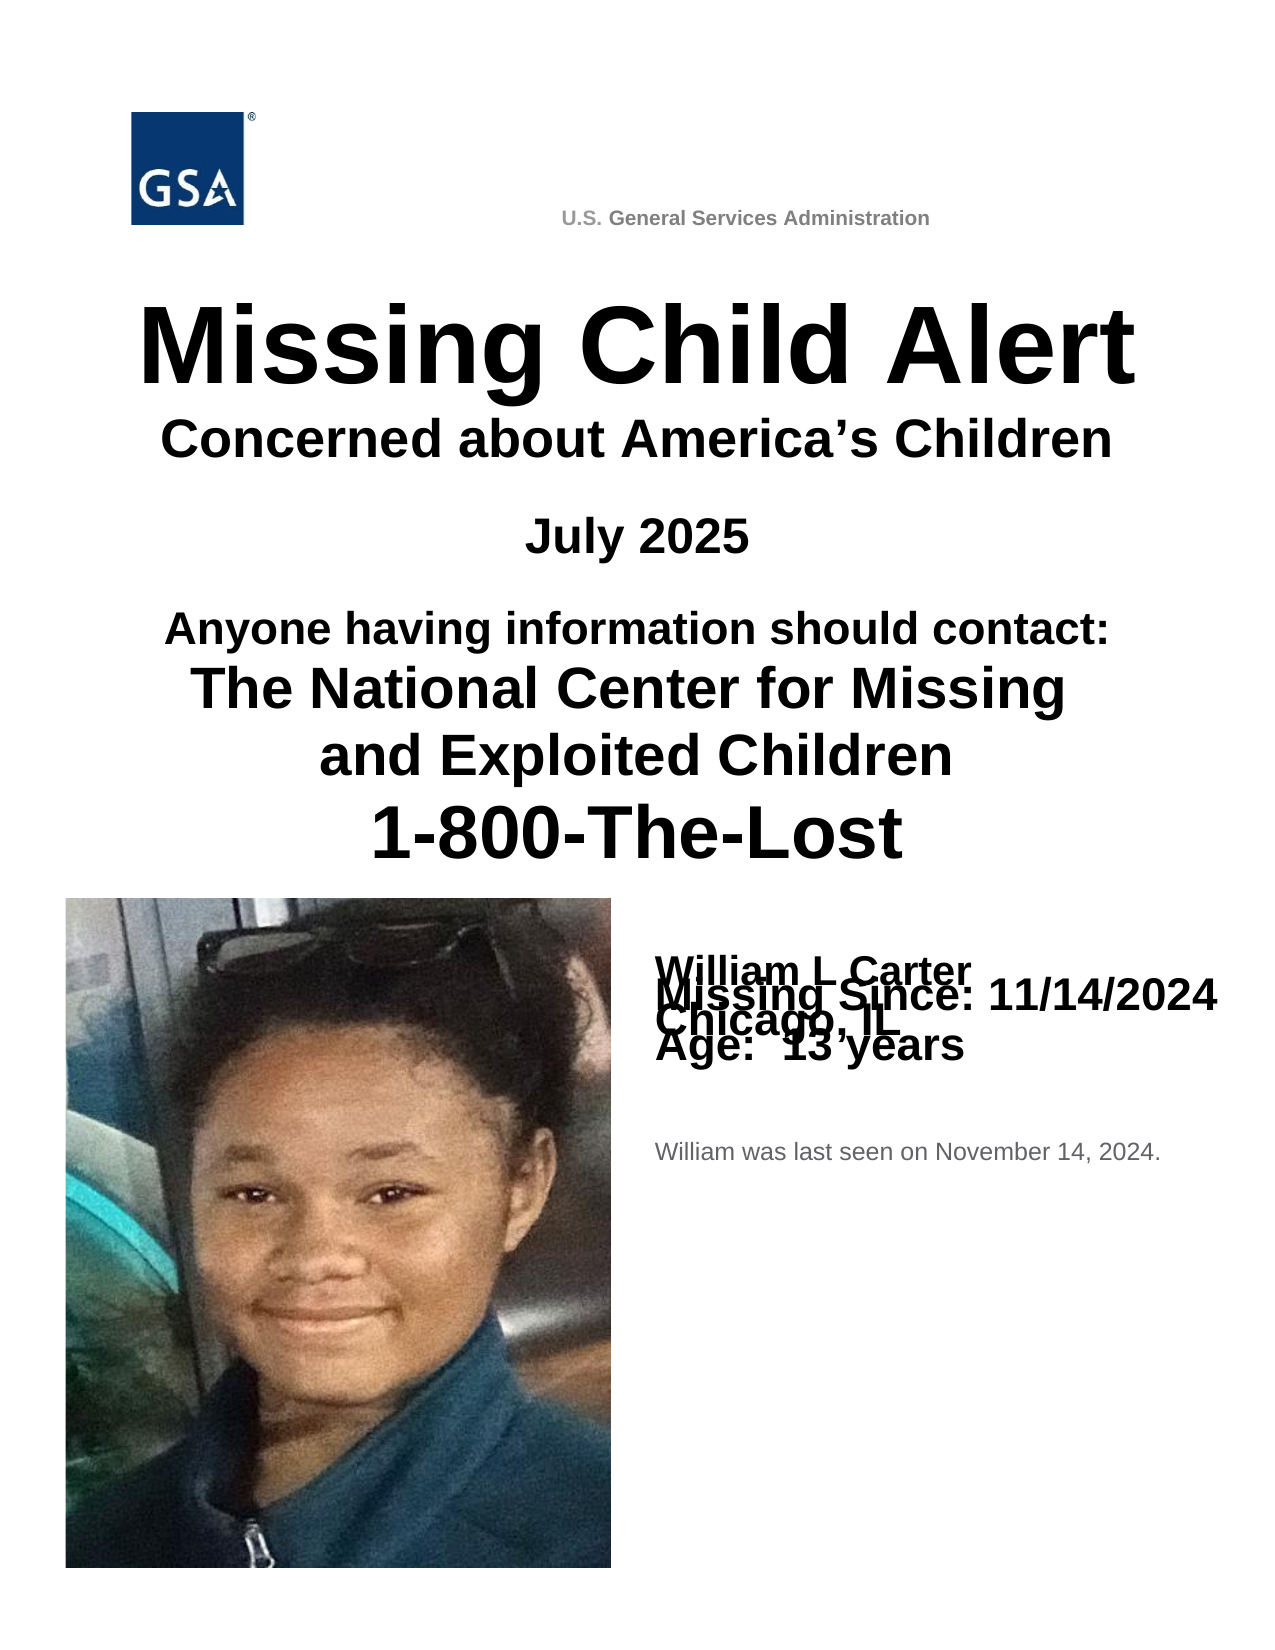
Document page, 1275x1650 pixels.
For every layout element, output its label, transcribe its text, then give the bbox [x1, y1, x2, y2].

text Anyone having information should contact: [131, 601, 1143, 654]
picture [131, 112, 256, 225]
text 1-800-The-Lost [131, 788, 1143, 874]
subtitle U.S. General Services Administration [131, 112, 1143, 229]
picture [65, 898, 611, 1568]
text Missing Child Alert [131, 279, 1143, 406]
text July 2025 [131, 506, 1143, 564]
text Concerned about America’s Children [131, 406, 1143, 469]
text The National Center for Missing and Exploited Children [131, 654, 1143, 788]
